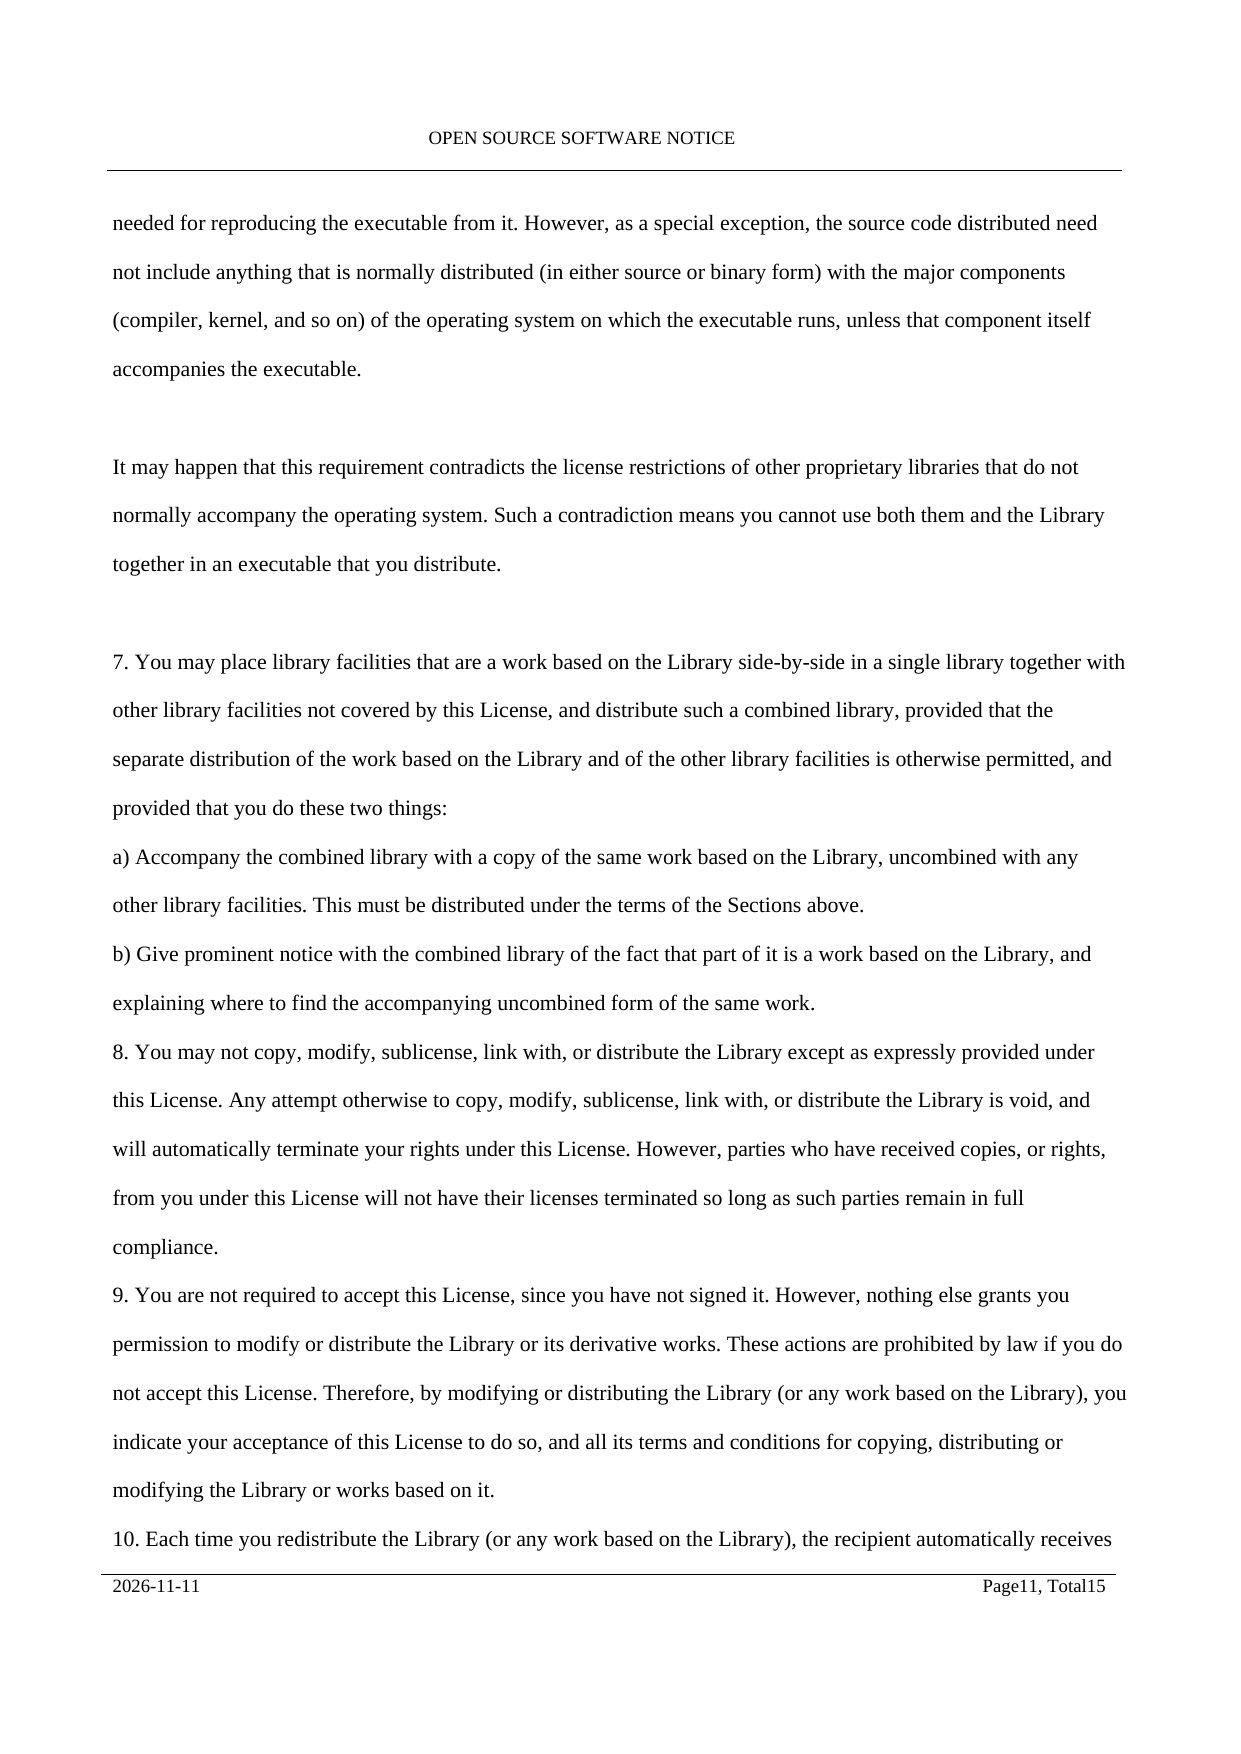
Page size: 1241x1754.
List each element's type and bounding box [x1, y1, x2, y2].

text [112, 206, 1128, 1555]
